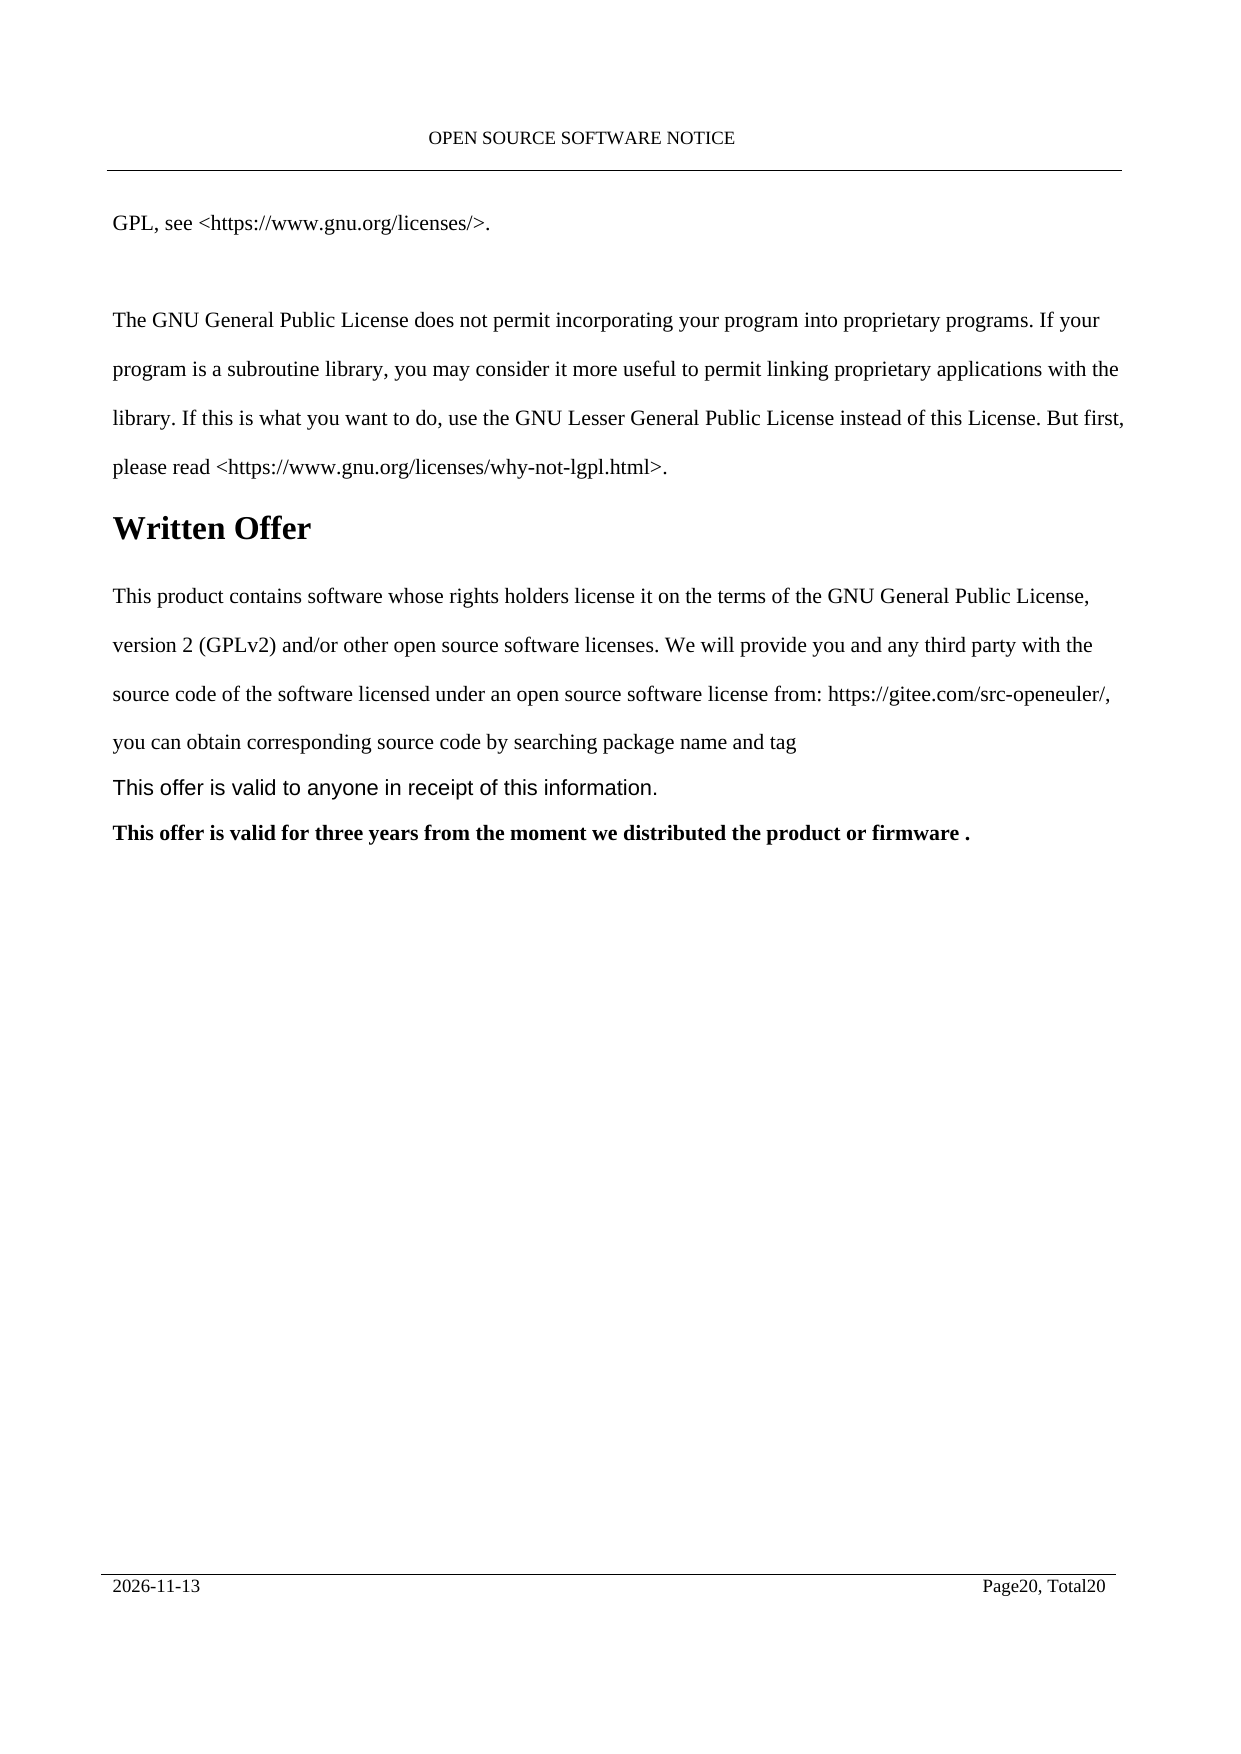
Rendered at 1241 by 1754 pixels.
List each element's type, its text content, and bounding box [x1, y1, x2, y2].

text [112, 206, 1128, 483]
text This offer is valid to anyone in receipt of this information. [112, 771, 1128, 803]
text Written Offer [112, 495, 1128, 560]
text This offer is valid for three years from the moment we distributed the product or firmware . [112, 816, 1128, 848]
text This product contains software whose rights holders license it on the terms of the GNU General Public License, version 2 (GPLv2) and/or other open source software licenses. We will provide you and any third party with the source code of the software licensed under an open source software license from: https://gitee.com/src-openeuler/, you can obtain corresponding source code by searching package name and tag [112, 579, 1128, 758]
